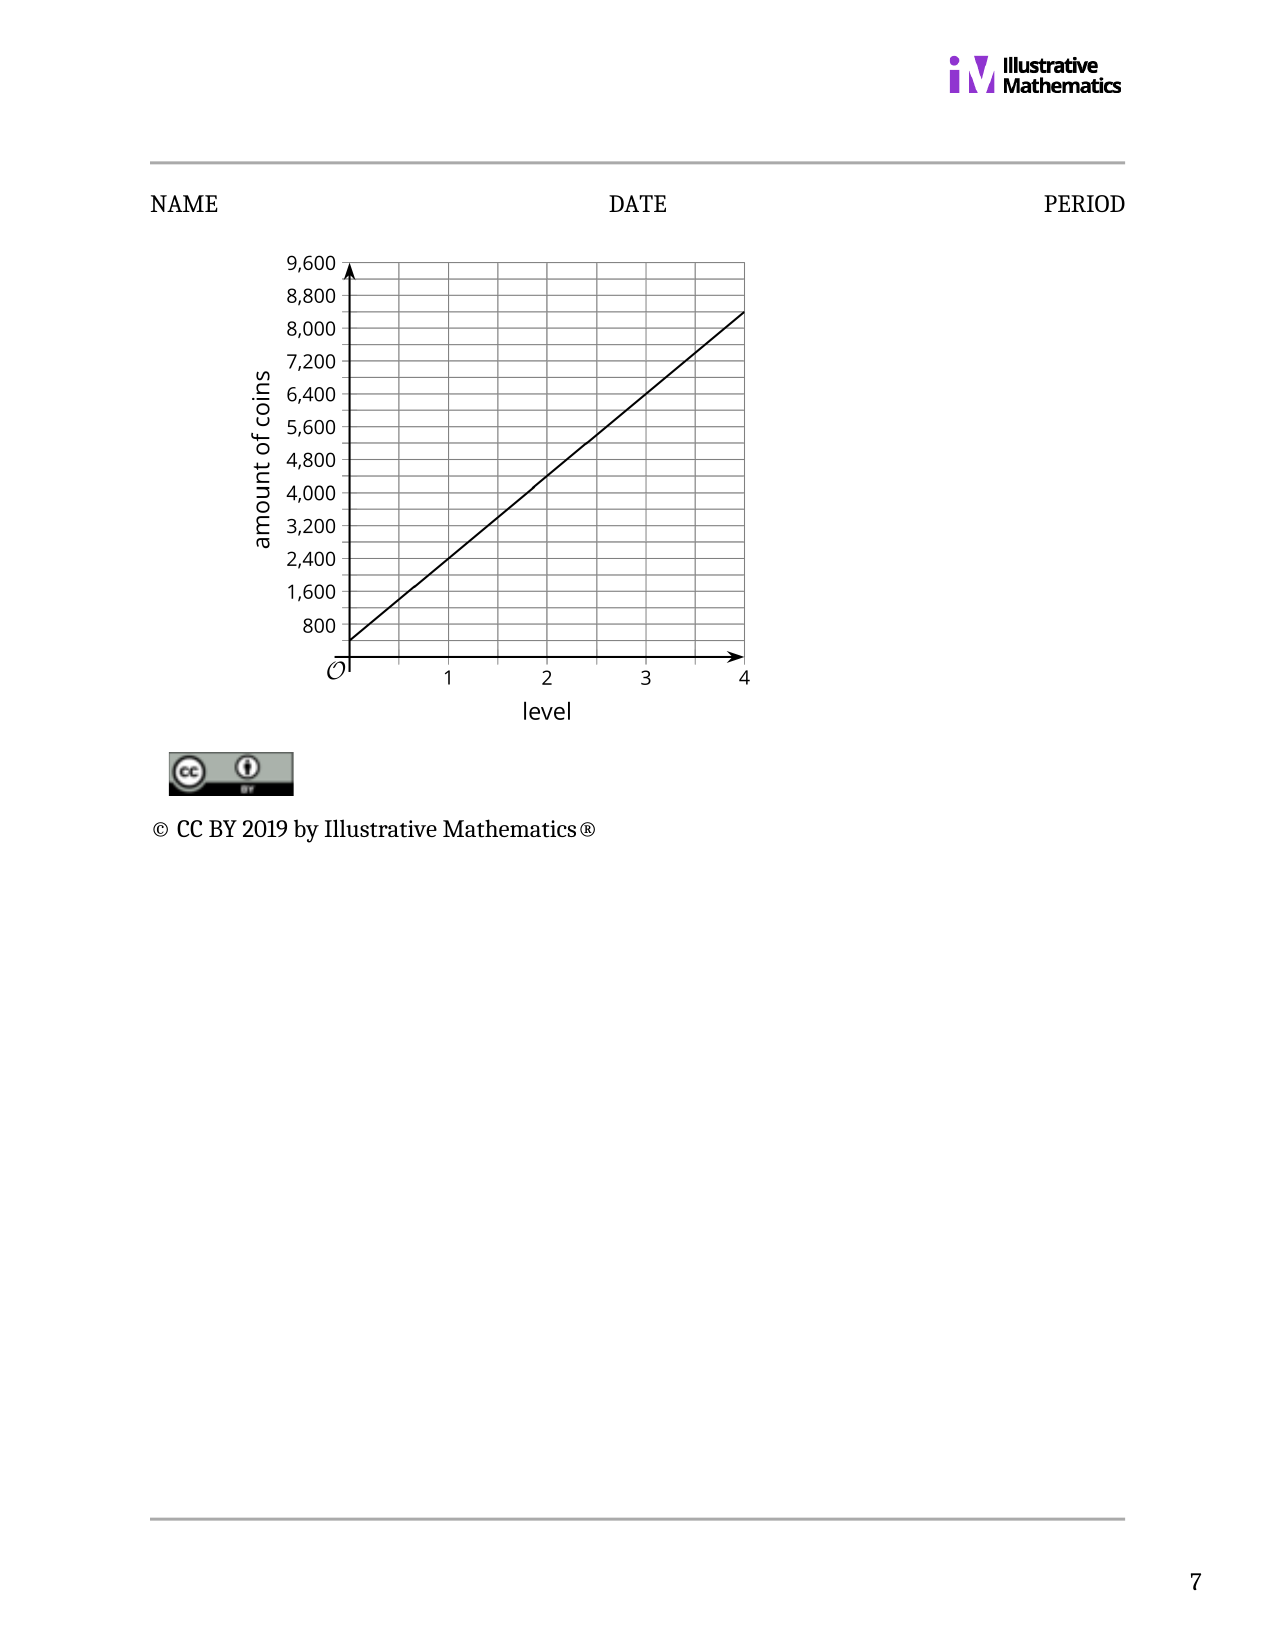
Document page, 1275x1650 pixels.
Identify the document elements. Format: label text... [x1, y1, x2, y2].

picture [243, 247, 758, 728]
picture [949, 55, 1121, 93]
picture [168, 752, 294, 796]
text © CC BY 2019 by Illustrative Mathematics® [150, 815, 1125, 843]
